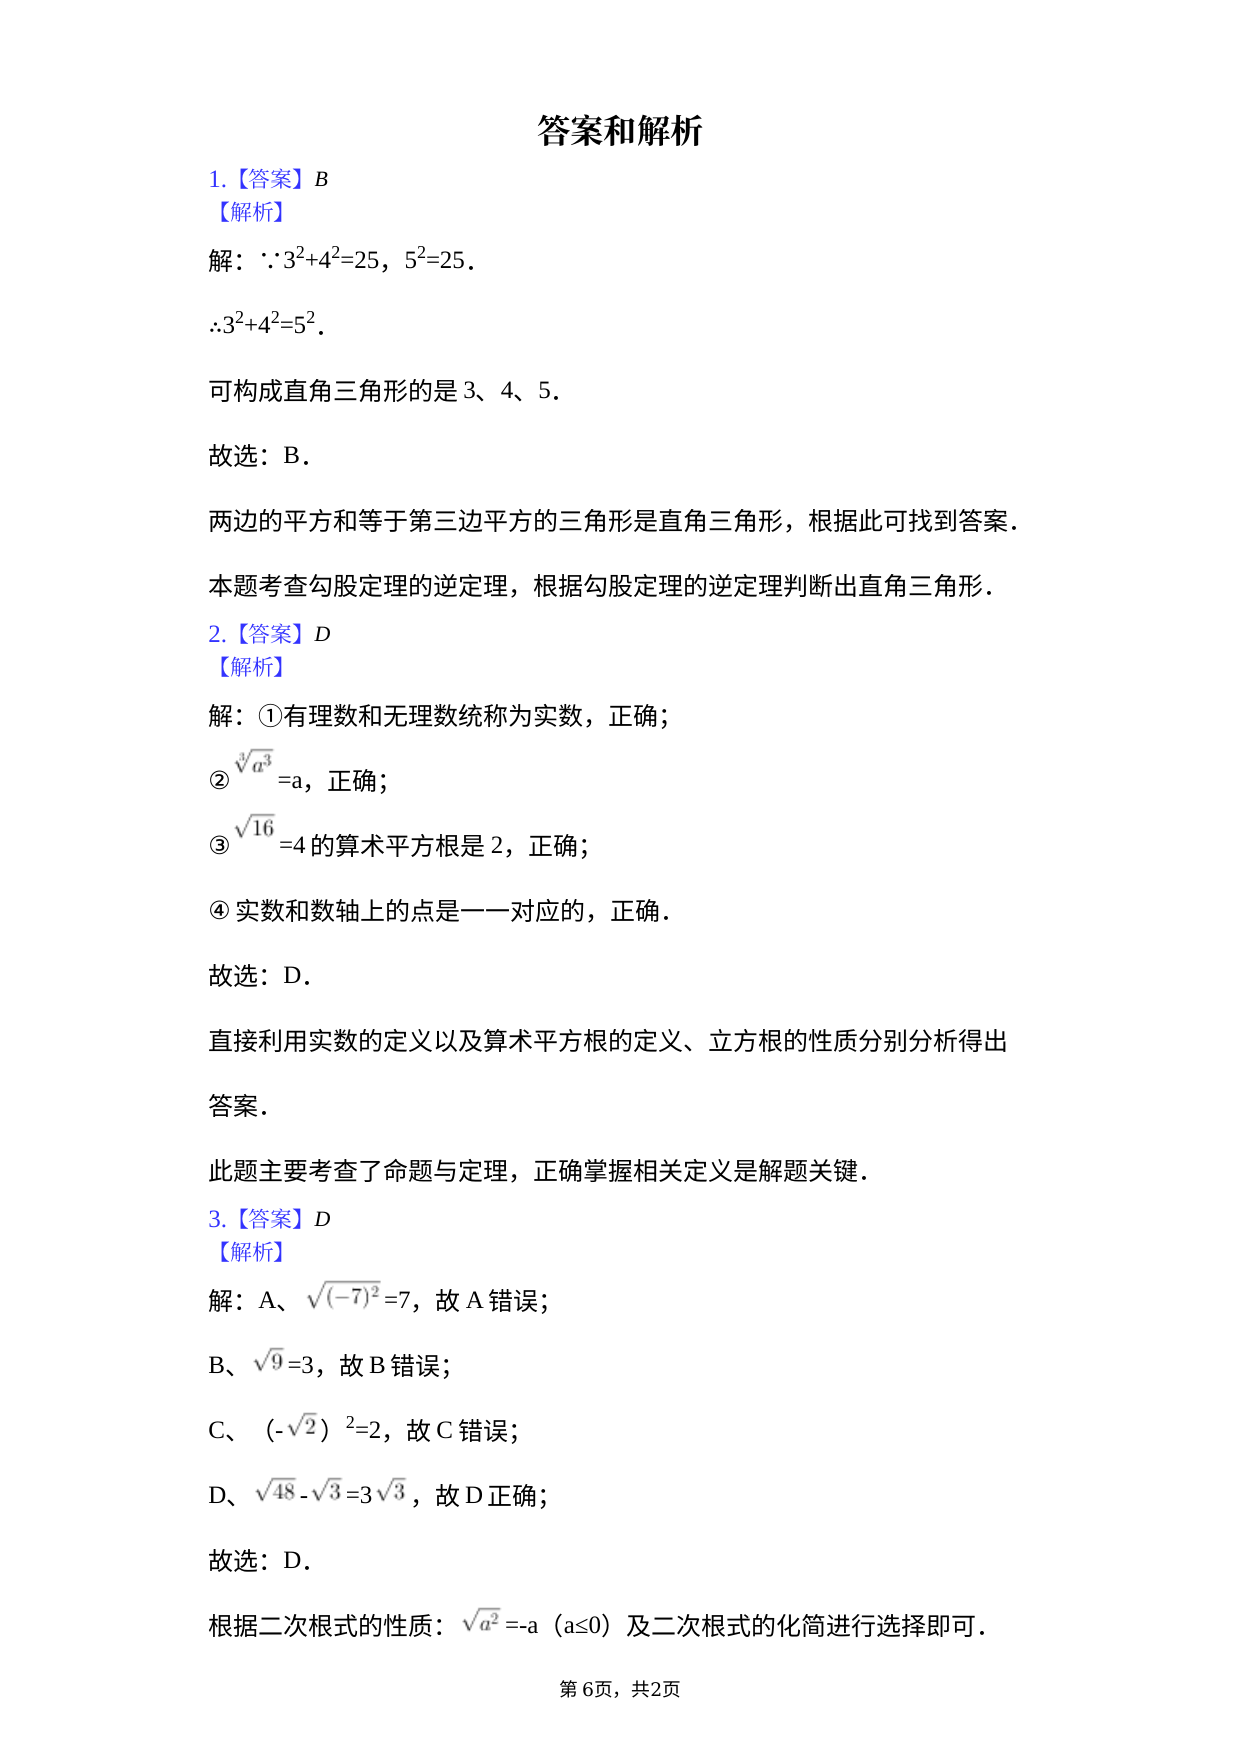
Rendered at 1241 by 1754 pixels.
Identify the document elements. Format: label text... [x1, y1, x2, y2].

picture [283, 1410, 321, 1442]
text 解：∵32+42=25，52=25． ∴32+42=52． 可构成直角三角形的是3、4、5． 故选：B． 两边的平方和等于第三边平方的三角形是直角三角形，根据此可找到答案． 本题考查勾股定理的逆定理，根据勾股定理的逆定理判断出直角三角形． [208, 227, 1032, 617]
picture [230, 811, 279, 844]
picture [230, 746, 278, 779]
picture [301, 1278, 384, 1313]
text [208, 1267, 1032, 1657]
list 2.【答案】D 【解析】 [208, 617, 1032, 682]
picture [458, 1605, 505, 1637]
picture [372, 1475, 410, 1507]
list 1.【答案】B 【解析】 [208, 162, 1032, 227]
list 答案和解析 [208, 97, 1032, 162]
picture [307, 1475, 346, 1507]
picture [249, 1345, 288, 1377]
picture [251, 1475, 300, 1507]
text 解：①有理数和无理数统称为实数，正确； ②=a，正确； ③=4的算术平方根是2，正确； ④实数和数轴上的点是一一对应的，正确． 故选：D． 直接利用实数的定义以及算术平方根的定义、立方根的性质分别分析得出答案． 此题主要考查了命题与定理，正确掌握相关定义是解题关键． [208, 682, 1032, 1202]
list 3.【答案】D 【解析】 [208, 1202, 1032, 1267]
